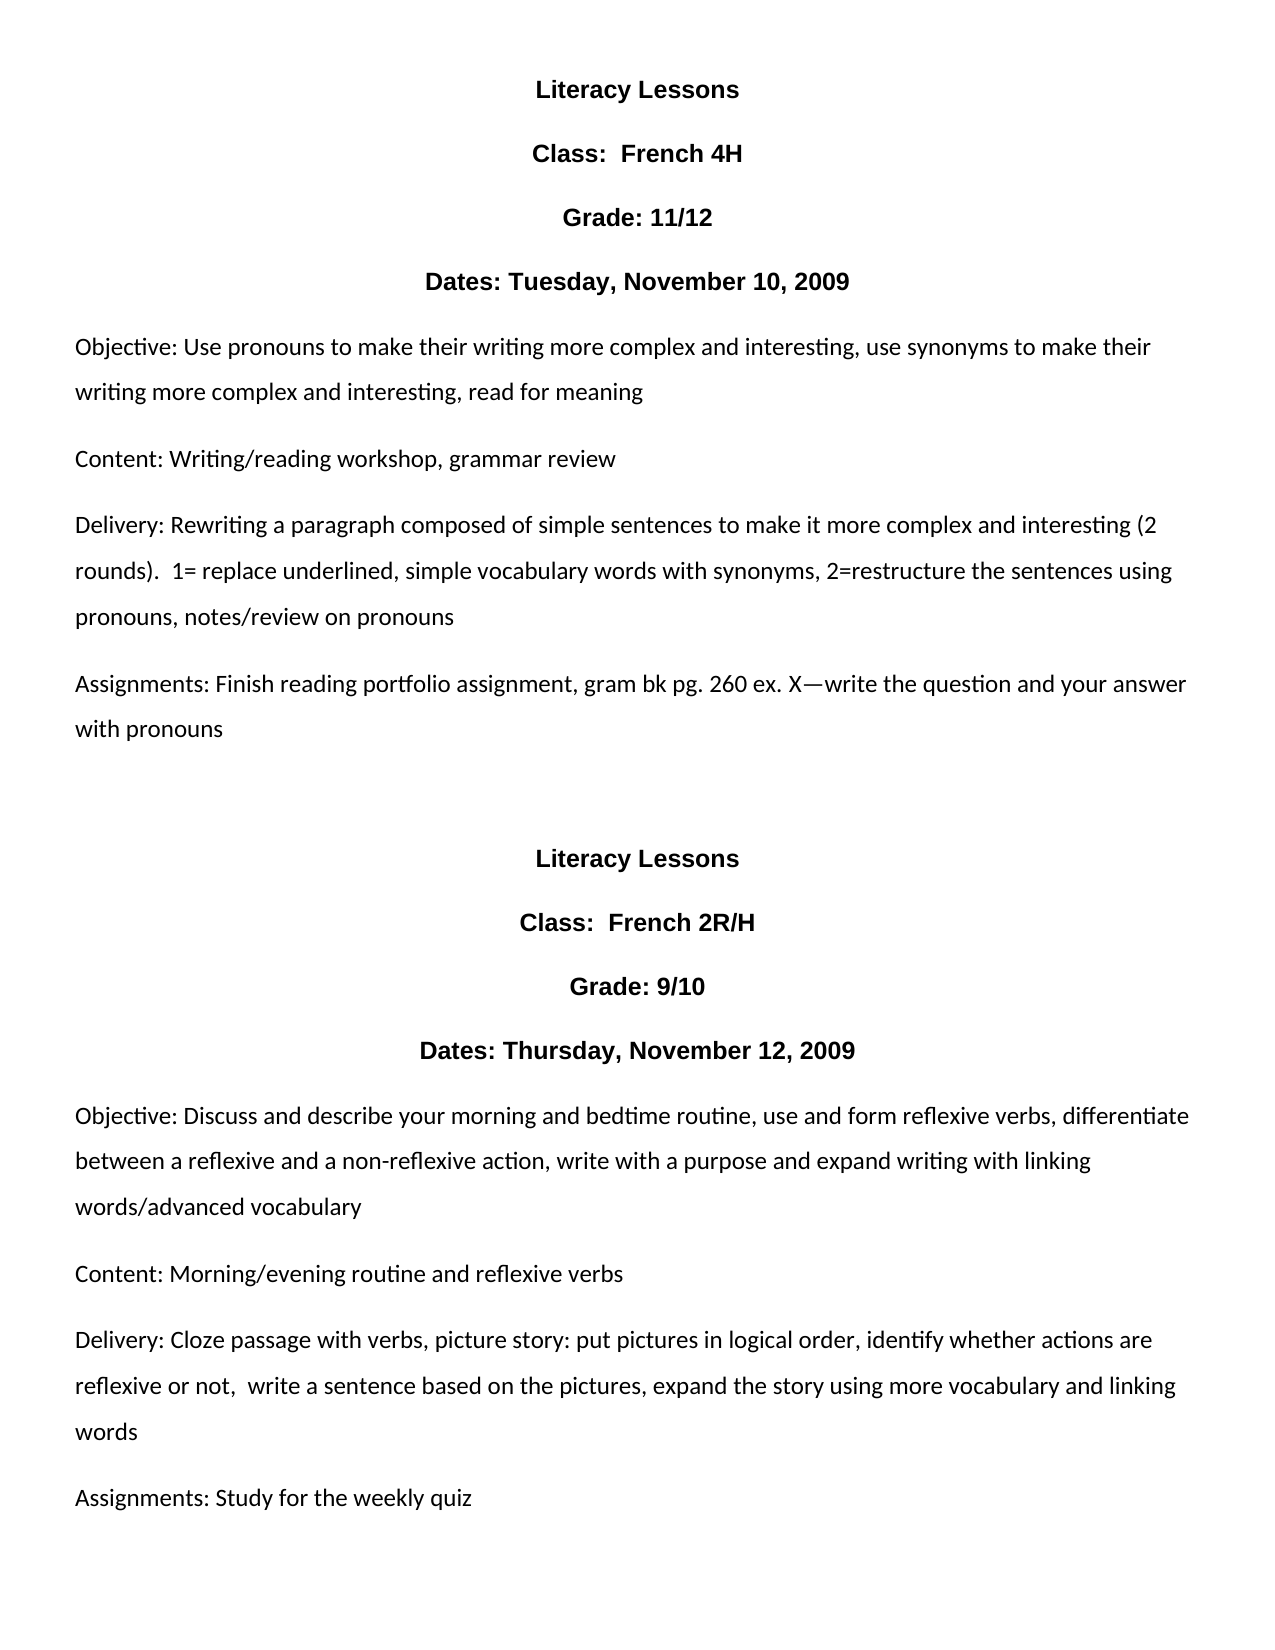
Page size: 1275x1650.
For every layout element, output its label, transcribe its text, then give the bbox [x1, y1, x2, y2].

text Assignments: Finish reading portfolio assignment, gram bk pg. 260 ex. X—write the question and your answer with pronouns [75, 668, 1200, 744]
text Objective: Discuss and describe your morning and bedtime routine, use and form reflexive verbs, differentiate between a reflexive and a non-reflexive action, write with a purpose and expand writing with linking words/advanced vocabulary [75, 1100, 1200, 1222]
text Literacy Lessons [75, 75, 1200, 104]
text Objective: Use pronouns to make their writing more complex and interesting, use synonyms to make their writing more complex and interesting, read for meaning [75, 331, 1200, 407]
text Delivery: Rewriting a paragraph composed of simple sentences to make it more complex and interesting (2 rounds). 1= replace underlined, simple vocabulary words with synonyms, 2=restructure the sentences using pronouns, notes/review on pronouns [75, 510, 1200, 632]
text Assignments: Study for the weekly quiz [75, 1482, 1200, 1513]
text Class: French 2R/H [75, 908, 1200, 937]
text Dates: Thursday, November 12, 2009 [75, 1036, 1200, 1064]
text Delivery: Cloze passage with verbs, picture story: put pictures in logical order, identify whether actions are reflexive or not, write a sentence based on the pictures, expand the story using more vocabulary and linking words [75, 1324, 1200, 1446]
text Content: Writing/reading workshop, grammar review [75, 443, 1200, 474]
text Dates: Tuesday, November 10, 2009 [75, 267, 1200, 296]
text Class: French 4H [75, 139, 1200, 168]
text Content: Morning/evening routine and reflexive verbs [75, 1258, 1200, 1288]
text Literacy Lessons [75, 844, 1200, 873]
text Grade: 9/10 [75, 972, 1200, 1001]
text Grade: 11/12 [75, 203, 1200, 232]
